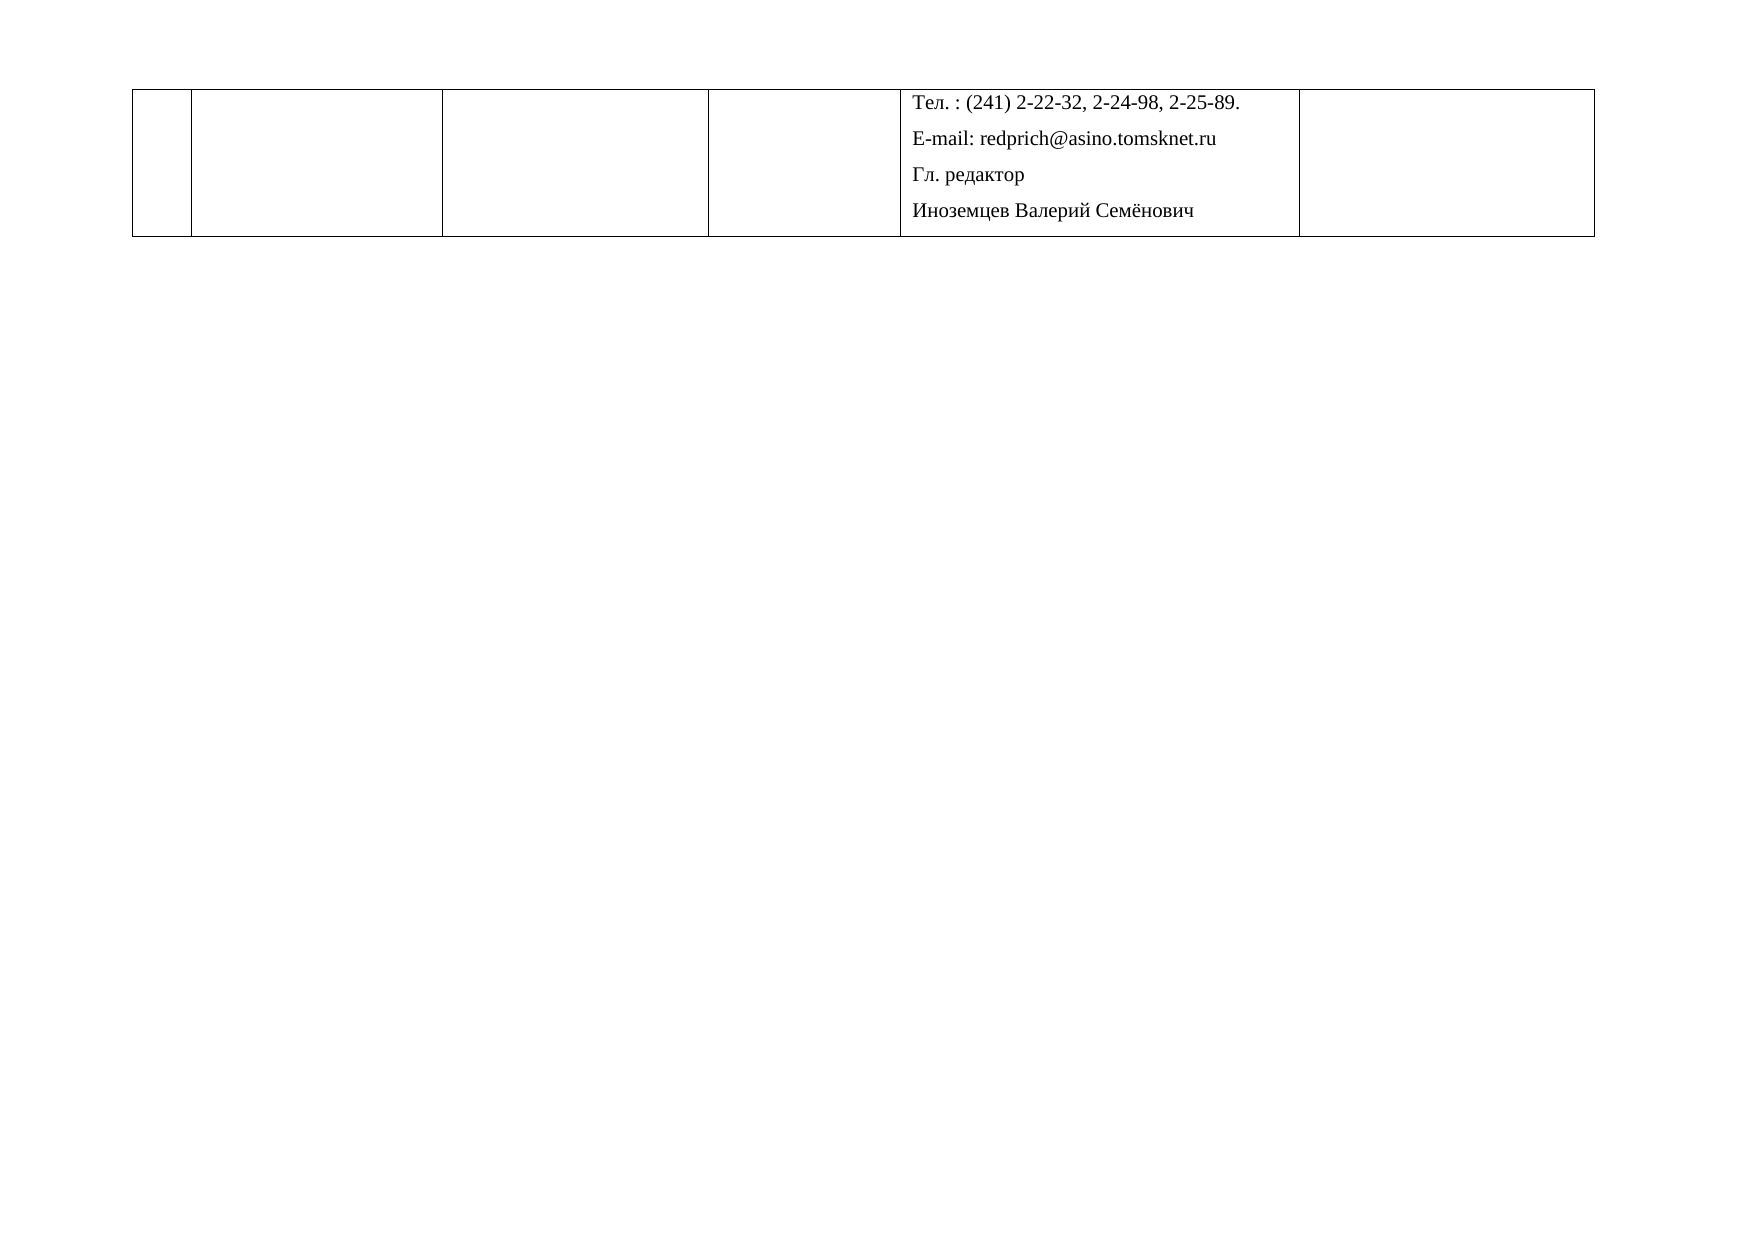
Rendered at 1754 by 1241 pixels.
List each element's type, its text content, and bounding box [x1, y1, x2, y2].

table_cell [1300, 90, 1594, 236]
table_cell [709, 90, 900, 236]
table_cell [443, 90, 708, 236]
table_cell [901, 90, 1299, 236]
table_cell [192, 90, 442, 236]
table_cell 2. [133, 90, 191, 236]
